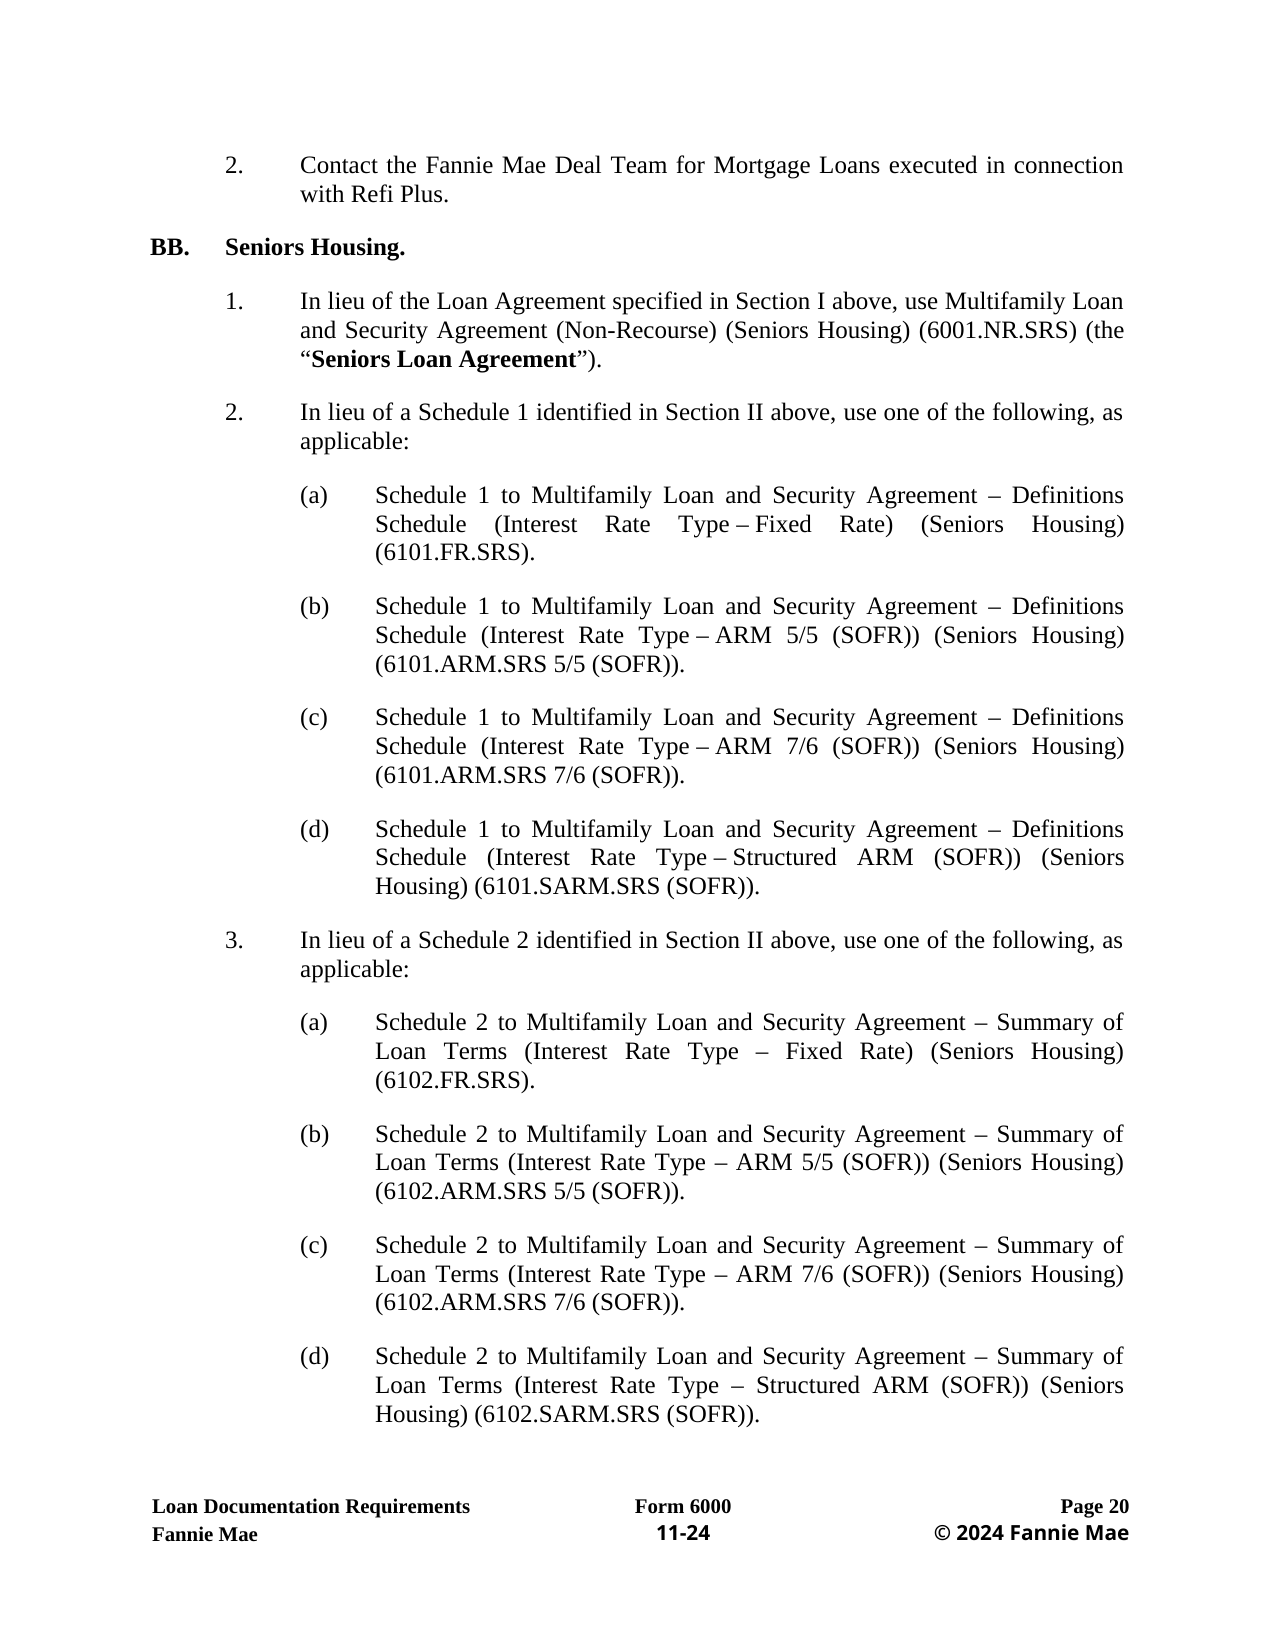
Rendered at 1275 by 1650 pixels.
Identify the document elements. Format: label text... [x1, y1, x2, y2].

subtitle In lieu of the Loan Agreement specified in Section I above, use Multifamily Loan and Security Agreement (Non-Recourse) (Seniors Housing) (6001.NR.SRS) (the “Seniors Loan Agreement”). [225, 286, 1125, 372]
subtitle Schedule 2 to Multifamily Loan and Security Agreement – Summary of Loan Terms (Interest Rate Type – ARM 5/5 (SOFR)) (Seniors Housing) (6102.ARM.SRS 5/5 (SOFR)). [300, 1119, 1125, 1205]
subtitle Schedule 1 to Multifamily Loan and Security Agreement – Definitions Schedule (Interest Rate Type – Structured ARM (SOFR)) (Seniors Housing) (6101.SARM.SRS (SOFR)). [300, 814, 1125, 900]
subtitle Schedule 2 to Multifamily Loan and Security Agreement – Summary of Loan Terms (Interest Rate Type – Structured ARM (SOFR)) (Seniors Housing) (6102.SARM.SRS (SOFR)). [300, 1341, 1125, 1427]
subtitle In lieu of a Schedule 1 identified in Section II above, use one of the following, as applicable: [225, 397, 1125, 455]
subtitle Schedule 2 to Multifamily Loan and Security Agreement – Summary of Loan Terms (Interest Rate Type – ARM 7/6 (SOFR)) (Seniors Housing) (6102.ARM.SRS 7/6 (SOFR)). [300, 1230, 1125, 1316]
subtitle In lieu of a Schedule 2 identified in Section II above, use one of the following, as applicable: [225, 925, 1125, 982]
subtitle Schedule 1 to Multifamily Loan and Security Agreement – Definitions Schedule (Interest Rate Type – ARM 5/5 (SOFR)) (Seniors Housing) (6101.ARM.SRS 5/5 (SOFR)). [300, 591, 1125, 677]
subtitle Schedule 1 to Multifamily Loan and Security Agreement – Definitions Schedule (Interest Rate Type – Fixed Rate) (Seniors Housing) (6101.FR.SRS). [300, 480, 1125, 566]
subtitle Seniors Housing. [150, 232, 1125, 261]
subtitle Schedule 1 to Multifamily Loan and Security Agreement – Definitions Schedule (Interest Rate Type – ARM 7/6 (SOFR)) (Seniors Housing) (6101.ARM.SRS 7/6 (SOFR)). [300, 702, 1125, 789]
subtitle Schedule 2 to Multifamily Loan and Security Agreement – Summary of Loan Terms (Interest Rate Type – Fixed Rate) (Seniors Housing) (6102.FR.SRS). [300, 1007, 1125, 1094]
subtitle Contact the Fannie Mae Deal Team for Mortgage Loans executed in connection with Refi Plus. [225, 150, 1125, 207]
